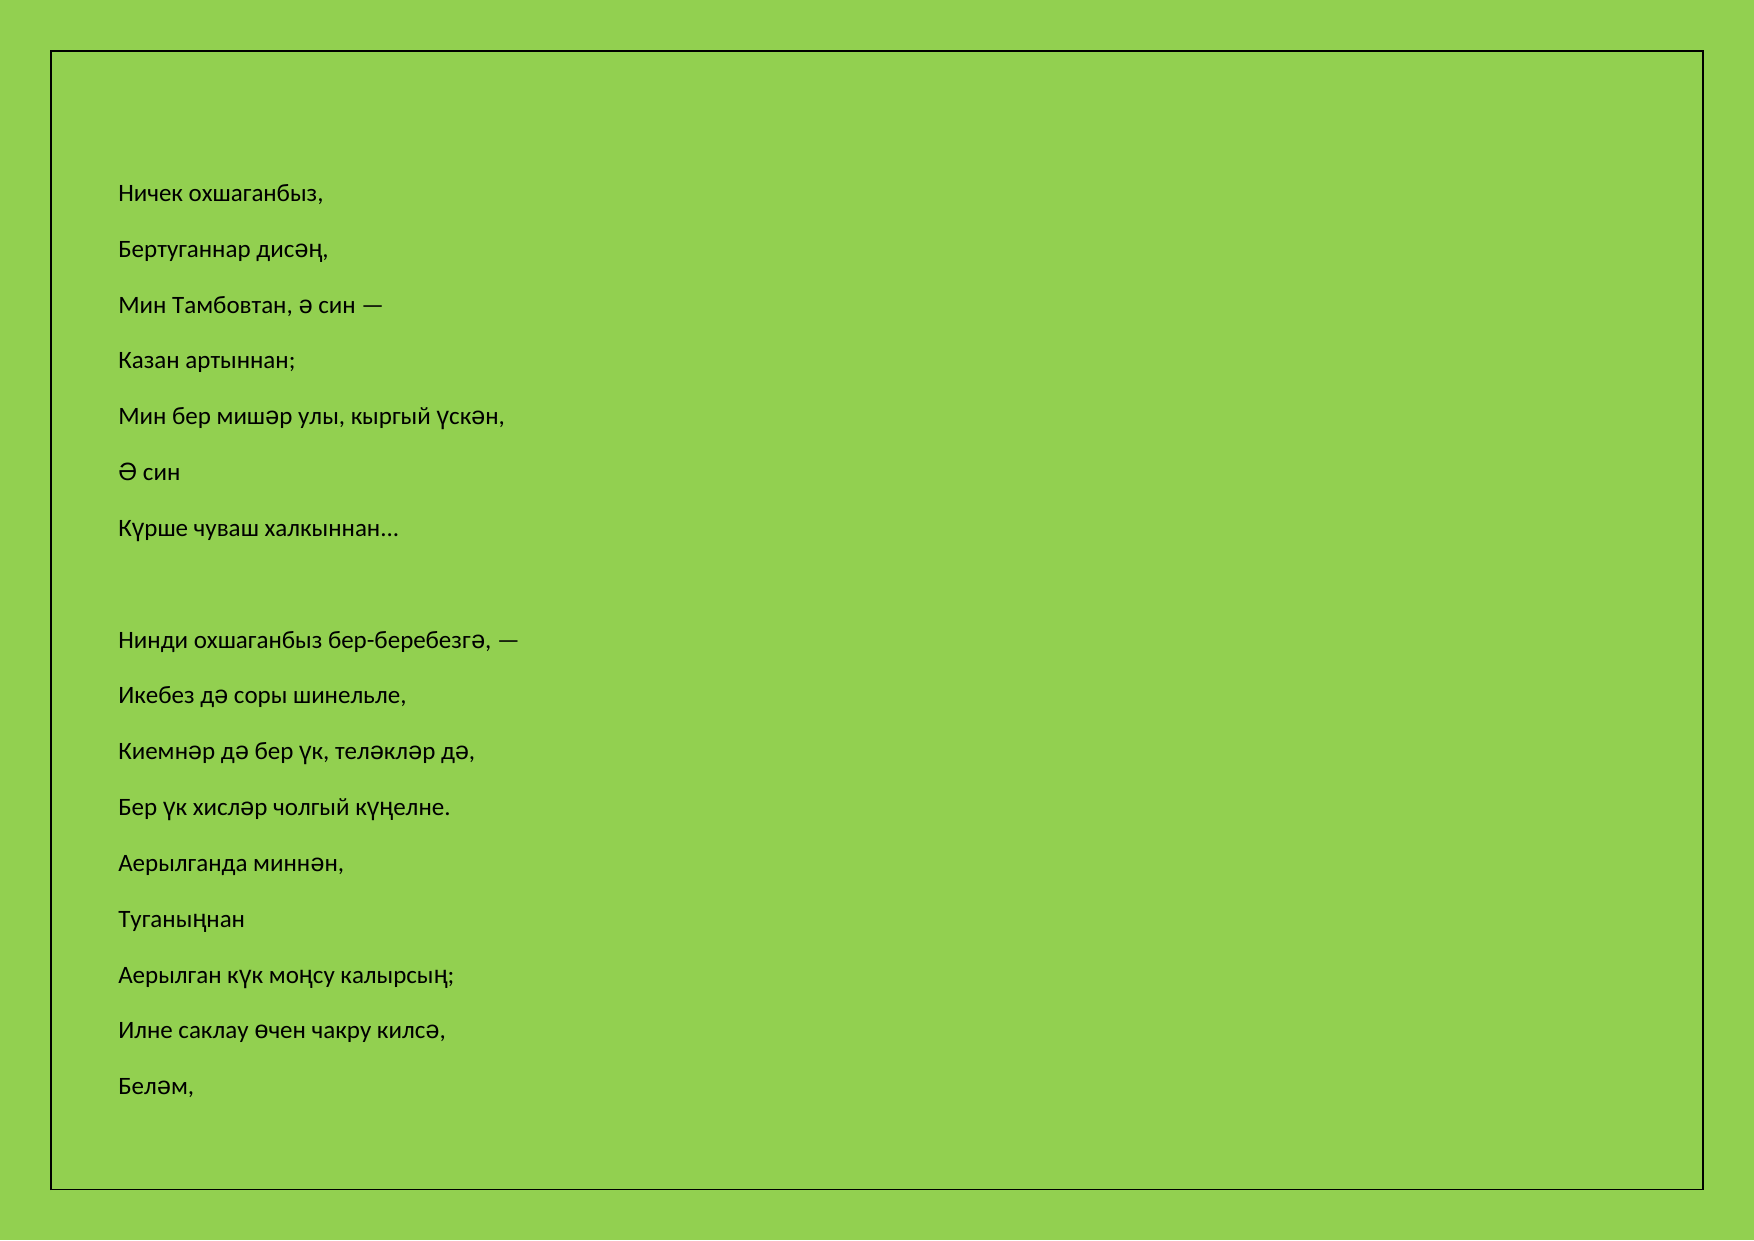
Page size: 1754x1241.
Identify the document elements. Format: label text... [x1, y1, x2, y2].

text Икебез дә соры шинельле, [118, 680, 1636, 710]
text Мин бер мишәр улы, кыргый үскән, [118, 401, 1636, 431]
text Илне саклау өчен чакру килсә, [118, 1015, 1636, 1045]
text Аерылганда миннән, [118, 847, 1636, 878]
text Ә син [118, 456, 1636, 487]
text Бертуганнар дисәң, [118, 233, 1636, 263]
text Казан артыннан; [118, 345, 1636, 375]
text Мин Тамбовтан, ә син — [118, 289, 1636, 319]
text Беләм, [118, 1071, 1636, 1101]
text Нинди охшаганбыз бер-беребезгә, — [118, 624, 1636, 654]
text Туганыңнан [118, 903, 1636, 933]
text Бер үк хисләр чолгый күңелне. [118, 791, 1636, 822]
text Ничек охшаганбыз, [118, 177, 1636, 208]
text Аерылган күк моңсу калырсың; [118, 959, 1636, 989]
text Күрше чуваш халкыннан... [118, 512, 1636, 543]
text Киемнәр дә бер үк, теләкләр дә, [118, 736, 1636, 766]
